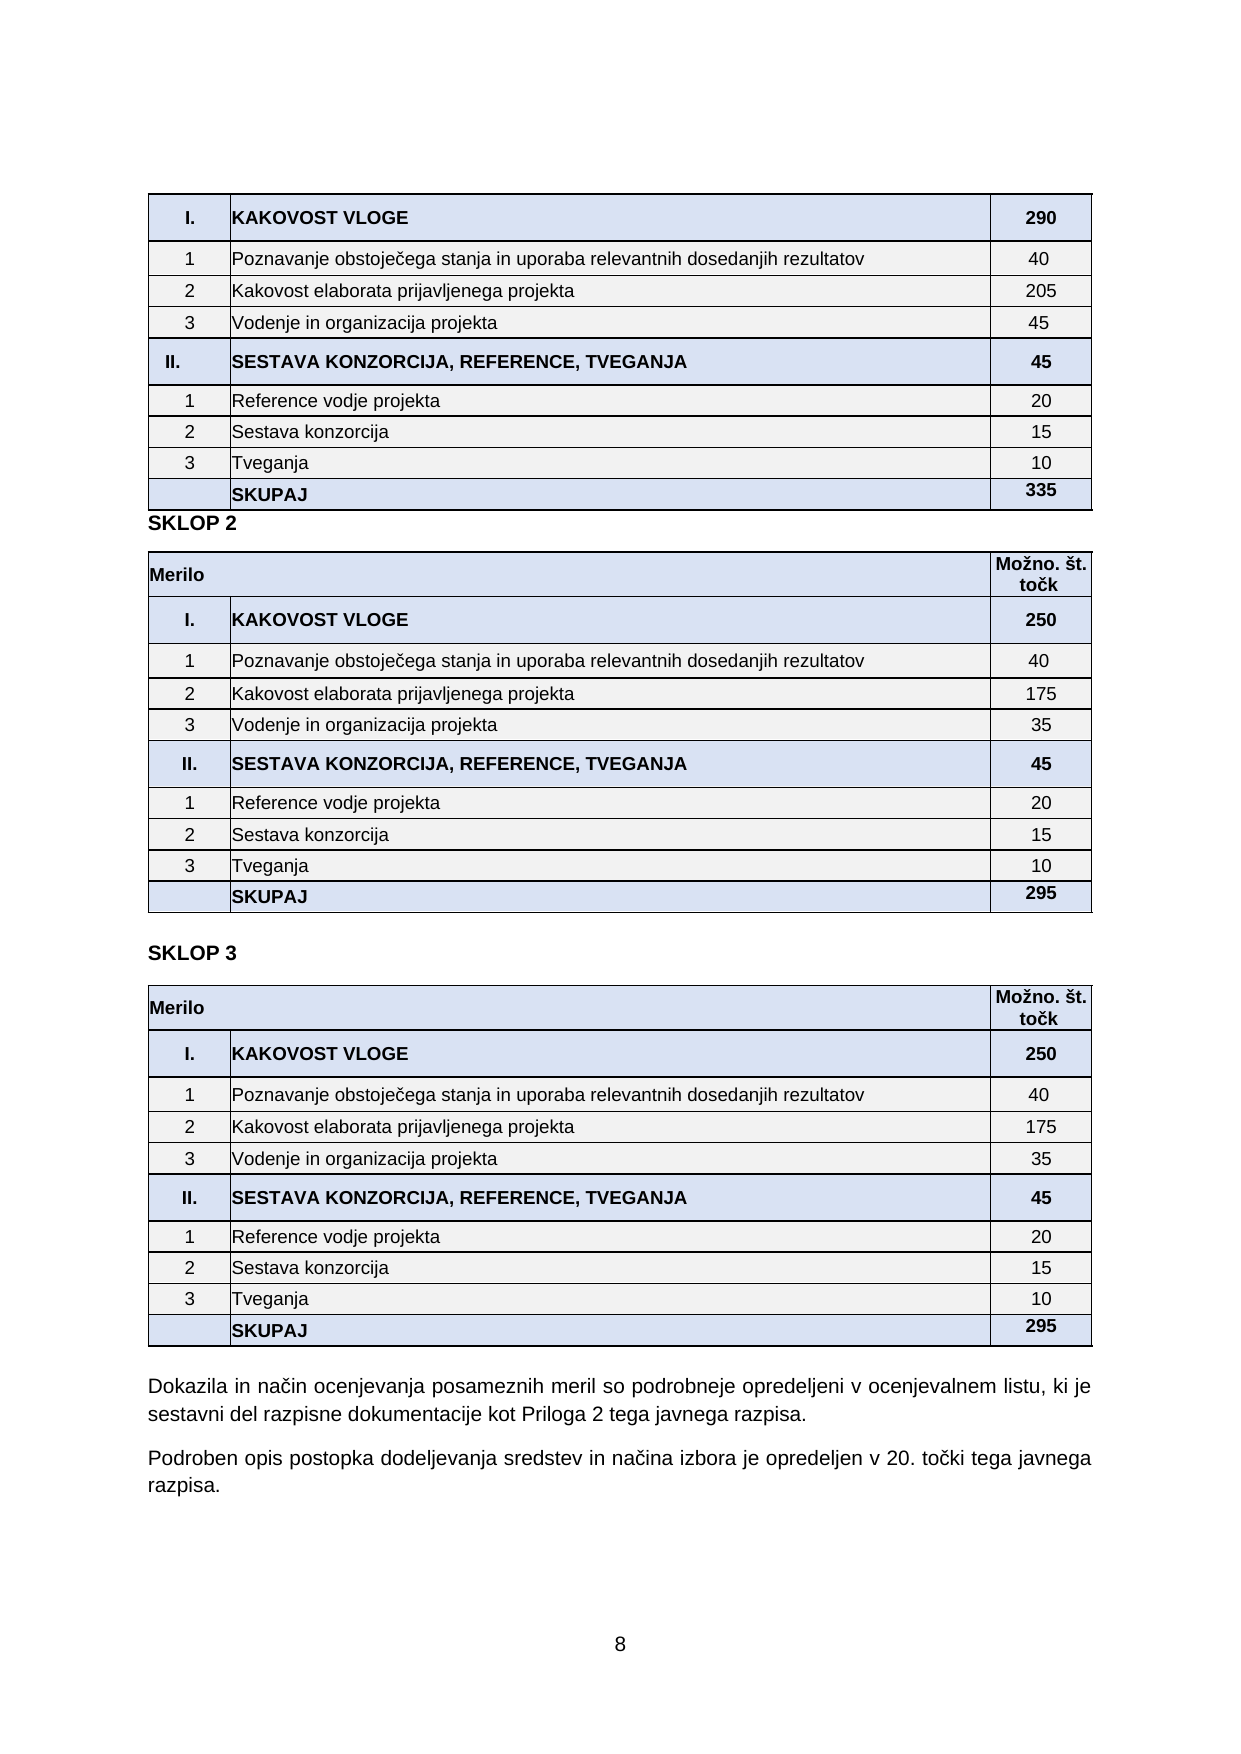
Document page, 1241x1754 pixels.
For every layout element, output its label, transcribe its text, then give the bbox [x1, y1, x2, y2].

table_cell 1 [149, 788, 230, 818]
table_cell [149, 479, 230, 509]
table_cell Tveganja [231, 1284, 990, 1314]
table_cell Poznavanje obstoječega stanja in uporaba relevantnih dosedanjih rezultatov [231, 644, 990, 677]
table_cell 250 [991, 597, 1091, 643]
table_cell 1 [149, 1222, 230, 1251]
table_cell SKUPAJ [231, 479, 990, 509]
table_cell SKUPAJ [231, 882, 990, 911]
table_cell Poznavanje obstoječega stanja in uporaba relevantnih dosedanjih rezultatov [231, 242, 990, 274]
table_cell 2 [149, 417, 230, 446]
table_cell Kakovost elaborata prijavljenega projekta [231, 276, 990, 306]
table_cell 175 [991, 1112, 1091, 1142]
table_cell 10 [991, 448, 1091, 478]
table_cell 1 [149, 242, 230, 274]
table_cell 2 [149, 1253, 230, 1282]
table_cell 3 [149, 1284, 230, 1314]
table_cell [149, 195, 230, 240]
table_cell I. [149, 597, 230, 643]
table_cell Vodenje in organizacija projekta [231, 1143, 990, 1173]
table_cell Reference vodje projekta [231, 1222, 990, 1251]
table_cell Vodenje in organizacija projekta [231, 307, 990, 337]
table_cell Kakovost elaborata prijavljenega projekta [231, 679, 990, 708]
table_cell 1 [149, 644, 230, 677]
table_cell 3 [149, 1143, 230, 1173]
table_cell 20 [991, 386, 1091, 415]
table_cell Tveganja [231, 448, 990, 478]
table_cell 40 [991, 644, 1091, 677]
table_cell 10 [991, 1284, 1091, 1314]
table_cell 35 [991, 1143, 1091, 1173]
table_cell 2 [149, 276, 230, 306]
table_cell 335 [991, 479, 1091, 509]
table_cell Sestava konzorcija [231, 1253, 990, 1282]
table_cell 295 [991, 882, 1091, 911]
table_cell 205 [991, 276, 1091, 306]
table_cell 3 [149, 710, 230, 739]
table_cell 45 [991, 339, 1091, 384]
table_cell 1 [149, 1078, 230, 1111]
table_cell 15 [991, 417, 1091, 446]
table_cell 40 [991, 242, 1091, 274]
table_cell Sestava konzorcija [231, 819, 990, 849]
table_header Možno. št. točk [991, 986, 1091, 1029]
table_cell 3 [149, 851, 230, 880]
table_cell [149, 882, 230, 911]
table_cell KAKOVOST VLOGE [231, 1031, 990, 1076]
text SKLOP 3 [148, 913, 1093, 964]
table_cell Vodenje in organizacija projekta [231, 710, 990, 739]
table_cell 2 [149, 1112, 230, 1142]
table_cell 3 [149, 307, 230, 337]
table_cell SESTAVA KONZORCIJA, REFERENCE, TVEGANJA [231, 741, 990, 786]
table_cell Kakovost elaborata prijavljenega projekta [231, 1112, 990, 1142]
table_cell 290 [991, 195, 1091, 240]
table_cell 15 [991, 819, 1091, 849]
text SKLOP 2 [148, 511, 1093, 534]
text Podroben opis postopka dodeljevanja sredstev in načina izbora je opredeljen v 20. točki tega javnega razpisa. [148, 1446, 1093, 1497]
table_cell Reference vodje projekta [231, 788, 990, 818]
table_cell 40 [991, 1078, 1091, 1111]
table_cell Sestava konzorcija [231, 417, 990, 446]
table_cell [149, 1315, 230, 1345]
table_cell II. [149, 1175, 230, 1220]
table_cell 295 [991, 1315, 1091, 1345]
table_cell 45 [991, 741, 1091, 786]
table_cell KAKOVOST VLOGE [231, 597, 990, 643]
table_cell II. [149, 741, 230, 786]
table_cell 175 [991, 679, 1091, 708]
table_cell SESTAVA KONZORCIJA, REFERENCE, TVEGANJA [231, 1175, 990, 1220]
text Dokazila in način ocenjevanja posameznih meril so podrobneje opredeljeni v ocenjevalnem listu, ki je sestavni del razpisne dokumentacije kot Priloga 2 tega javnega razpisa. [148, 1347, 1093, 1426]
table_cell 35 [991, 710, 1091, 739]
table_cell SESTAVA KONZORCIJA, REFERENCE, TVEGANJA [231, 339, 990, 384]
table_cell [149, 339, 230, 384]
table_cell Reference vodje projekta [231, 386, 990, 415]
table_cell 1 [149, 386, 230, 415]
table_cell 3 [149, 448, 230, 478]
table_cell Poznavanje obstoječega stanja in uporaba relevantnih dosedanjih rezultatov [231, 1078, 990, 1111]
table_header Možno. št. točk [991, 553, 1091, 596]
table_header Merilo [149, 986, 990, 1029]
table_cell 20 [991, 1222, 1091, 1251]
table_cell 2 [149, 679, 230, 708]
table_cell I. [149, 1031, 230, 1076]
table_cell 20 [991, 788, 1091, 818]
table_cell 2 [149, 819, 230, 849]
table_cell KAKOVOST VLOGE [231, 195, 990, 240]
table_cell 15 [991, 1253, 1091, 1282]
table_header Merilo [149, 553, 990, 596]
table_cell SKUPAJ [231, 1315, 990, 1345]
table_cell 250 [991, 1031, 1091, 1076]
table_cell Tveganja [231, 851, 990, 880]
table_cell 10 [991, 851, 1091, 880]
table_cell 45 [991, 1175, 1091, 1220]
table_cell 45 [991, 307, 1091, 337]
